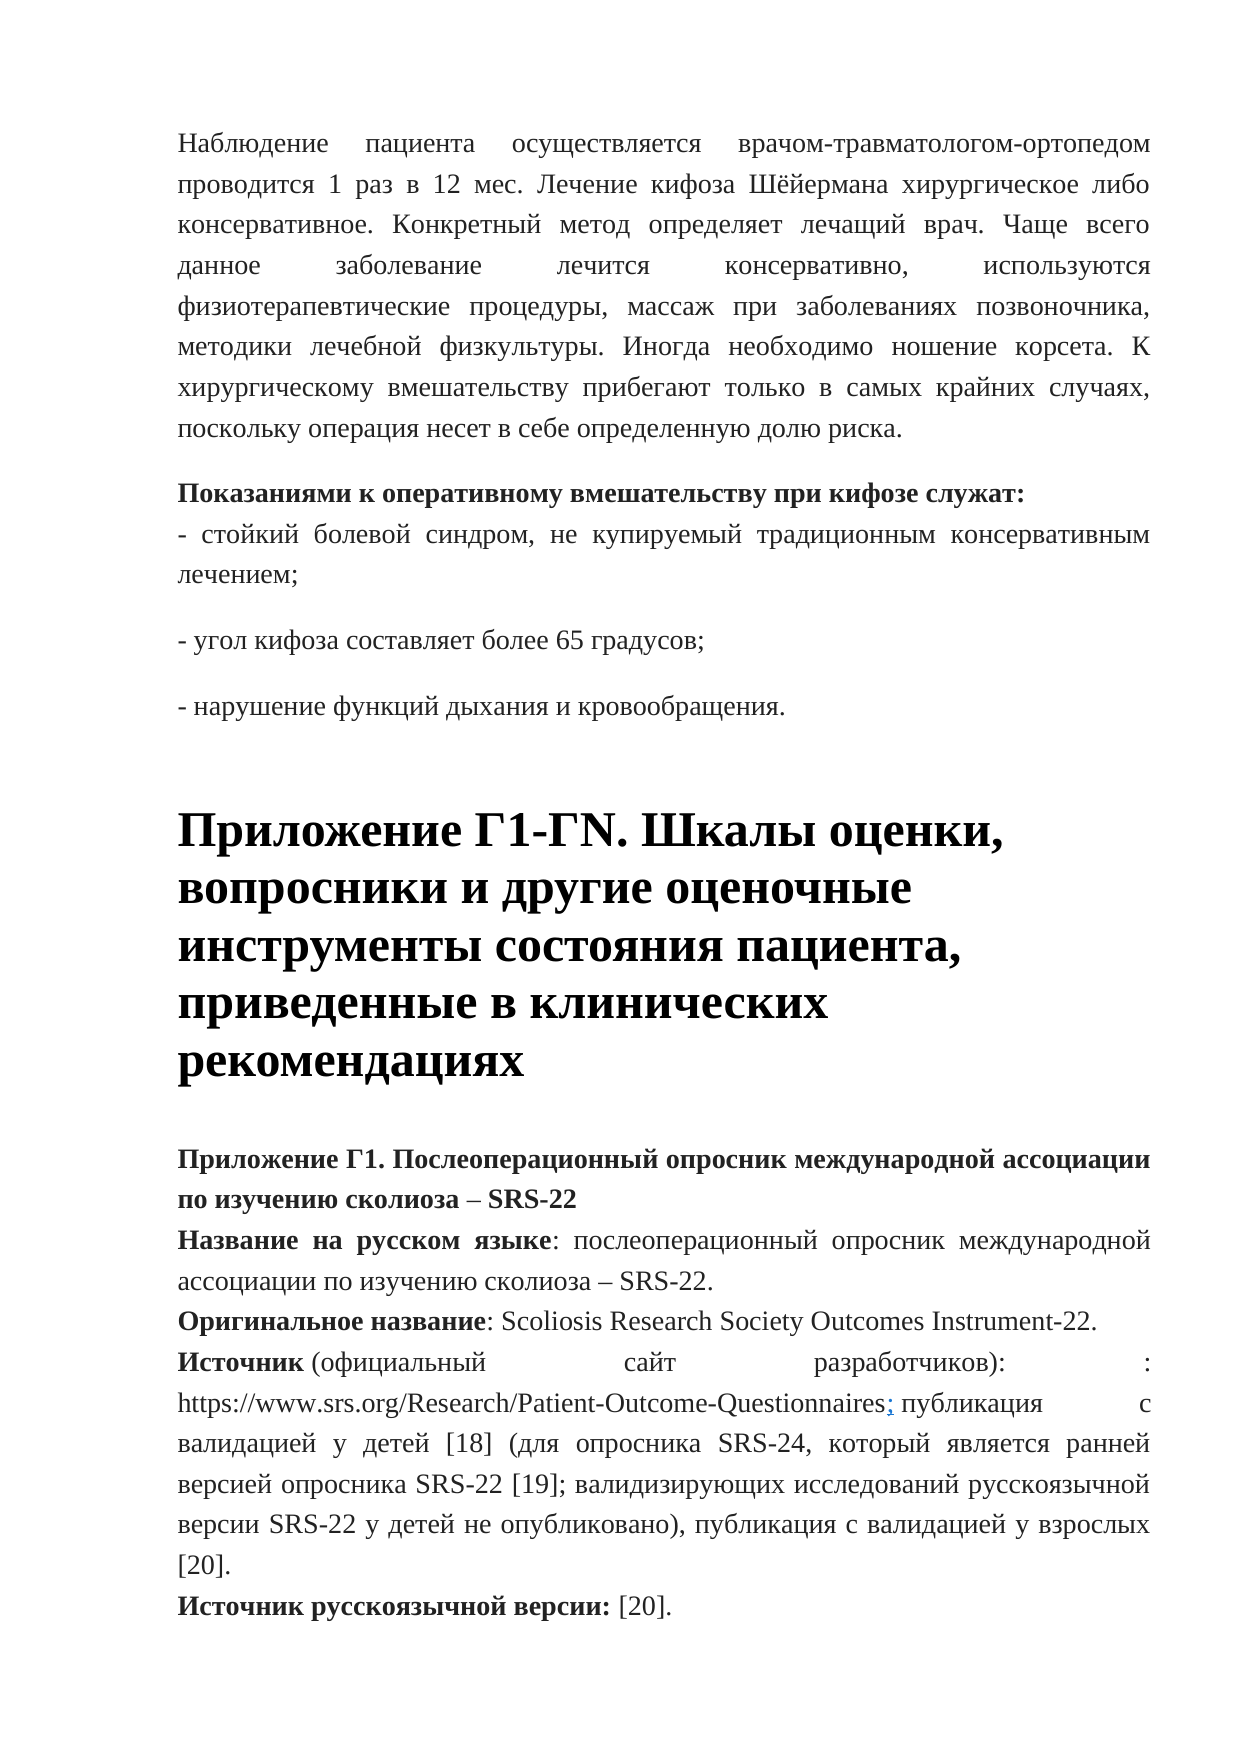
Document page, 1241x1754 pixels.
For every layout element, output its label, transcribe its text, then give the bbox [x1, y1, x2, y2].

text Приложение Г1-ГN. Шкалы оценки, вопросники и другие оценочные инструменты состояния пациента, приведенные в клинических рекомендациях [177, 799, 1152, 1087]
text Оригинальное название: Scoliosis Research Society Outcomes Instrument-22. [177, 1296, 1152, 1337]
text - стойкий болевой синдром, не купируемый традиционным консервативным лечением; [177, 509, 1152, 590]
text - нарушение функций дыхания и кровообращения. [177, 681, 1152, 721]
text Источник русскоязычной версии: [20]. [177, 1581, 1152, 1621]
text Название на русском языке: послеоперационный опросник международной ассоциации по изучению сколиоза – SRS-22. [177, 1215, 1152, 1296]
text Источник (официальный сайт разработчиков): : https://www.srs.org/Research/Patient-Outcome-Questionnaires; публикация с валидацией у детей [18] (для опросника SRS-24, который является ранней версией опросника SRS-22 [19]; валидизирующих исследований русскоязычной версии SRS-22 у детей не опубликовано), публикация с валидацией у взрослых [20]. [177, 1337, 1152, 1581]
text Показаниями к оперативному вмешательству при кифозе служат: [177, 468, 1152, 509]
text - угол кифоза составляет более 65 градусов; [177, 615, 1152, 656]
text Наблюдение пациента осуществляется врачом-травматологом-ортопедом проводится 1 раз в 12 мес. Лечение кифоза Шёйермана хирургическое либо консервативное. Конкретный метод определяет лечащий врач. Чаще всего данное заболевание лечится консервативно, используются физиотерапевтические процедуры, массаж при заболеваниях позвоночника, методики лечебной физкультуры. Иногда необходимо ношение корсета. К хирургическому вмешательству прибегают только в самых крайних случаях, поскольку операция несет в себе определенную долю риска. [177, 118, 1152, 443]
text Приложение Г1. Послеоперационный опросник международной ассоциации по изучению сколиоза – SRS-22 [177, 1134, 1152, 1215]
